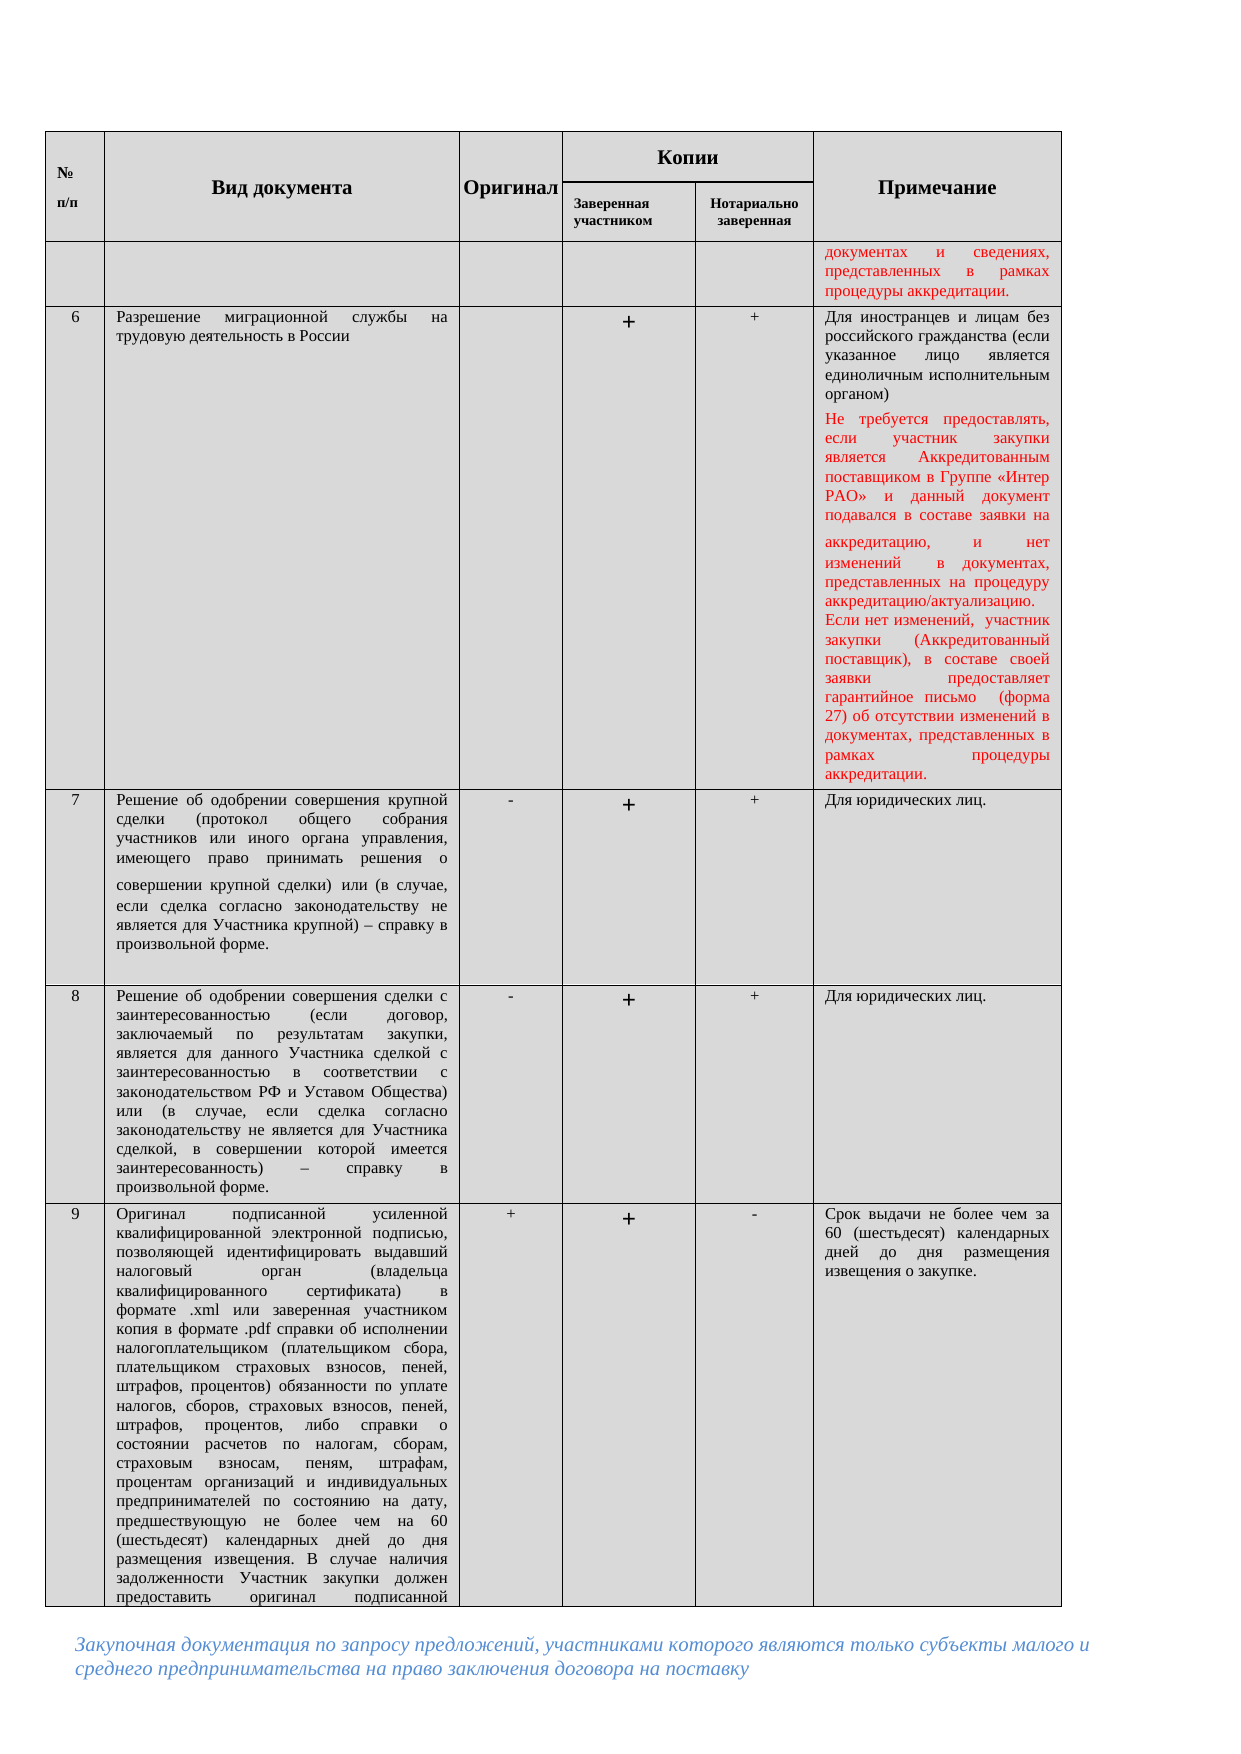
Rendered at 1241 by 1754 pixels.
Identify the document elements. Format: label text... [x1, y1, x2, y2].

table_cell Для иностранцев и лицам без российского гражданства (если указанное лицо является единоличным исполнительным органом) Не требуется предоставлять, если участник закупки является Аккредитованным поставщиком в Группе «Интер РАО» и данный документ подавался в составе заявки на аккредитацию, и нет изменений в документах, представленных на процедуру аккредитацию/актуализацию. Если нет изменений, участник закупки (Аккредитованный поставщик), в составе своей заявки предоставляет гарантийное письмо (форма 27) об отсутствии изменений в документах, представленных в рамках процедуры аккредитации. [814, 307, 1061, 789]
table_cell + [460, 242, 562, 306]
table_cell - [460, 790, 562, 984]
table_cell 9 [46, 1204, 104, 1606]
table_cell + [696, 242, 813, 306]
table_cell + [563, 790, 695, 984]
table_cell Заверенная участником [563, 183, 695, 241]
table_cell 6 [46, 307, 104, 789]
table_header Копии [563, 132, 813, 181]
table_cell Для юридических лиц. [814, 790, 1061, 984]
table_cell Решение об одобрении совершения сделки с заинтересованностью (если договор, заключаемый по результатам закупки, является для данного Участника сделкой с заинтересованностью в соответствии с законодательством РФ и Уставом Общества) или (в случае, если сделка согласно законодательству не является для Участника сделкой, в совершении которой имеется заинтересованность) – справку в произвольной форме. [105, 986, 459, 1203]
table_cell - [696, 1204, 813, 1606]
table_cell 7 [46, 790, 104, 984]
table_header Вид документа [105, 132, 459, 241]
table_cell Решение об одобрении совершения крупной сделки (протокол общего собрания участников или иного органа управления, имеющего право принимать решения о совершении крупной сделки) или (в случае, если сделка согласно законодательству не является для Участника крупной) – справку в произвольной форме. [105, 790, 459, 984]
table_cell + [696, 790, 813, 984]
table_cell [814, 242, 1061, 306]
table_header Примечание [814, 132, 1061, 241]
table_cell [814, 1204, 1061, 1606]
table_cell 5 [46, 242, 104, 306]
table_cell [105, 1204, 459, 1606]
table_cell + [696, 307, 813, 789]
table_cell + [460, 1204, 562, 1606]
table_cell Разрешение миграционной службы на трудовую деятельность в России [105, 307, 459, 789]
table_cell [460, 307, 562, 789]
table_cell Нотариально заверенная [696, 183, 813, 241]
table_cell + [696, 986, 813, 1203]
table_cell Для юридических лиц. [814, 986, 1061, 1203]
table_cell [105, 242, 459, 306]
table_cell + [563, 986, 695, 1203]
table_header № п/п [46, 132, 104, 241]
table_cell + [563, 1204, 695, 1606]
table_cell - [460, 986, 562, 1203]
table_cell 8 [46, 986, 104, 1203]
table_header Оригинал [460, 132, 562, 241]
table_cell + [563, 242, 695, 306]
table_cell + [563, 307, 695, 789]
